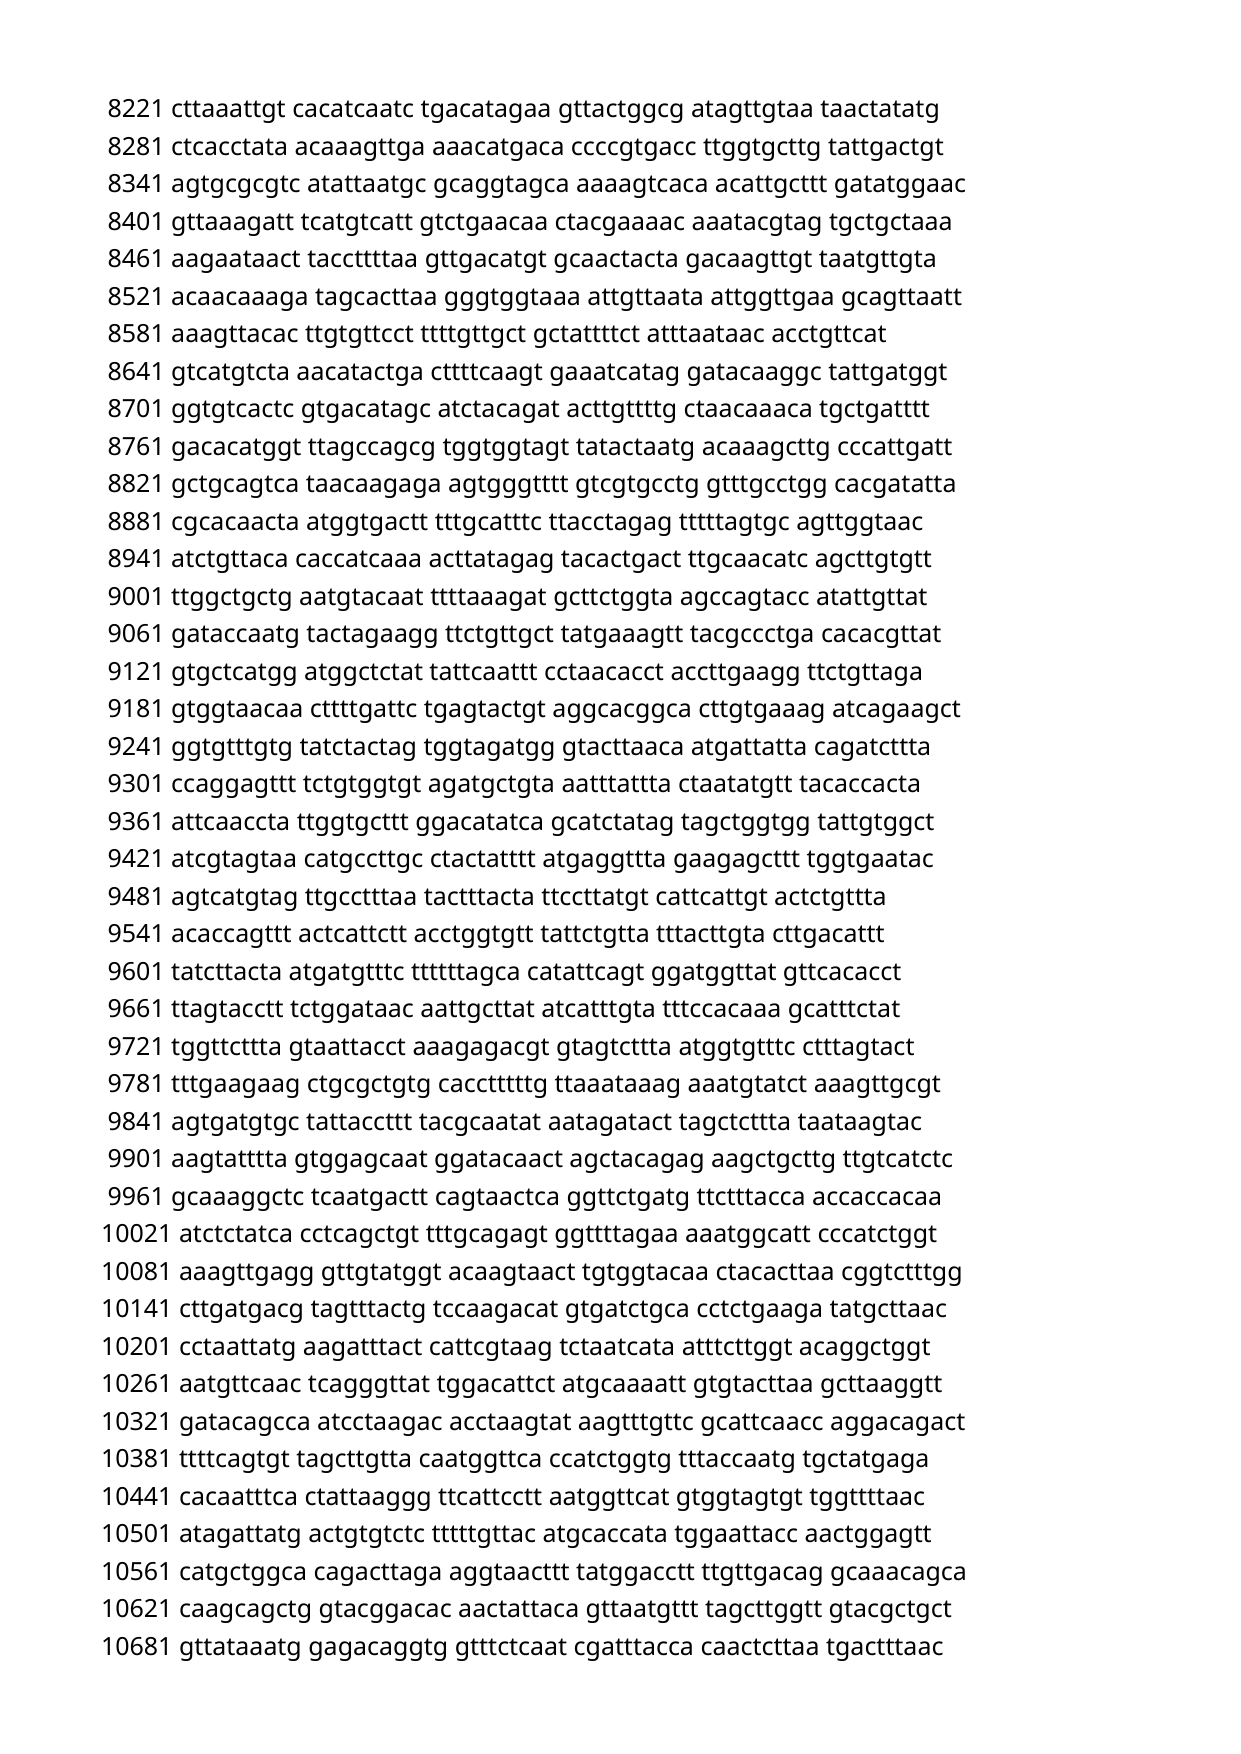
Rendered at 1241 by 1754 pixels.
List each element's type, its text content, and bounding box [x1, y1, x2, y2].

text 8701 ggtgtcactc gtgacatagc atctacagat acttgttttg ctaacaaaca tgctgatttt [75, 389, 1165, 427]
text 9841 agtgatgtgc tattaccttt tacgcaatat aatagatact tagctcttta taataagtac [75, 1102, 1165, 1139]
text 10141 cttgatgacg tagtttactg tccaagacat gtgatctgca cctctgaaga tatgcttaac [75, 1289, 1165, 1327]
text 10621 caagcagctg gtacggacac aactattaca gttaatgttt tagcttggtt gtacgctgct [75, 1589, 1165, 1627]
text 8761 gacacatggt ttagccagcg tggtggtagt tatactaatg acaaagcttg cccattgatt [75, 427, 1165, 464]
text 9061 gataccaatg tactagaagg ttctgttgct tatgaaagtt tacgccctga cacacgttat [75, 614, 1165, 652]
text 9481 agtcatgtag ttgcctttaa tactttacta ttccttatgt cattcattgt actctgttta [75, 877, 1165, 914]
text 10681 gttataaatg gagacaggtg gtttctcaat cgatttacca caactcttaa tgactttaac [75, 1627, 1165, 1664]
text 8881 cgcacaacta atggtgactt tttgcatttc ttacctagag tttttagtgc agttggtaac [75, 502, 1165, 539]
text 10261 aatgttcaac tcagggttat tggacattct atgcaaaatt gtgtacttaa gcttaaggtt [75, 1364, 1165, 1402]
text 8401 gttaaagatt tcatgtcatt gtctgaacaa ctacgaaaac aaatacgtag tgctgctaaa [75, 202, 1165, 239]
text 8521 acaacaaaga tagcacttaa gggtggtaaa attgttaata attggttgaa gcagttaatt [75, 277, 1165, 314]
text 9541 acaccagttt actcattctt acctggtgtt tattctgtta tttacttgta cttgacattt [75, 914, 1165, 952]
text 9301 ccaggagttt tctgtggtgt agatgctgta aatttattta ctaatatgtt tacaccacta [75, 764, 1165, 802]
text 8221 cttaaattgt cacatcaatc tgacatagaa gttactggcg atagttgtaa taactatatg [75, 89, 1165, 127]
text 10081 aaagttgagg gttgtatggt acaagtaact tgtggtacaa ctacacttaa cggtctttgg [75, 1252, 1165, 1289]
text 9361 attcaaccta ttggtgcttt ggacatatca gcatctatag tagctggtgg tattgtggct [75, 802, 1165, 839]
text 9241 ggtgtttgtg tatctactag tggtagatgg gtacttaaca atgattatta cagatcttta [75, 727, 1165, 764]
text 10441 cacaatttca ctattaaggg ttcattcctt aatggttcat gtggtagtgt tggttttaac [75, 1477, 1165, 1514]
text 10321 gatacagcca atcctaagac acctaagtat aagtttgttc gcattcaacc aggacagact [75, 1402, 1165, 1439]
text 9781 tttgaagaag ctgcgctgtg cacctttttg ttaaataaag aaatgtatct aaagttgcgt [75, 1064, 1165, 1102]
text 8641 gtcatgtcta aacatactga cttttcaagt gaaatcatag gatacaaggc tattgatggt [75, 352, 1165, 389]
text 9961 gcaaaggctc tcaatgactt cagtaactca ggttctgatg ttctttacca accaccacaa [75, 1177, 1165, 1214]
text 9721 tggttcttta gtaattacct aaagagacgt gtagtcttta atggtgtttc ctttagtact [75, 1027, 1165, 1064]
text 9121 gtgctcatgg atggctctat tattcaattt cctaacacct accttgaagg ttctgttaga [75, 652, 1165, 689]
text 10501 atagattatg actgtgtctc tttttgttac atgcaccata tggaattacc aactggagtt [75, 1514, 1165, 1552]
text 8821 gctgcagtca taacaagaga agtgggtttt gtcgtgcctg gtttgcctgg cacgatatta [75, 464, 1165, 502]
text 9901 aagtatttta gtggagcaat ggatacaact agctacagag aagctgcttg ttgtcatctc [75, 1139, 1165, 1177]
text 9001 ttggctgctg aatgtacaat ttttaaagat gcttctggta agccagtacc atattgttat [75, 577, 1165, 614]
text 8281 ctcacctata acaaagttga aaacatgaca ccccgtgacc ttggtgcttg tattgactgt [75, 127, 1165, 164]
text 9661 ttagtacctt tctggataac aattgcttat atcatttgta tttccacaaa gcatttctat [75, 989, 1165, 1027]
text 10381 ttttcagtgt tagcttgtta caatggttca ccatctggtg tttaccaatg tgctatgaga [75, 1439, 1165, 1477]
text 8581 aaagttacac ttgtgttcct ttttgttgct gctattttct atttaataac acctgttcat [75, 314, 1165, 352]
text 9421 atcgtagtaa catgccttgc ctactatttt atgaggttta gaagagcttt tggtgaatac [75, 839, 1165, 877]
text 9181 gtggtaacaa cttttgattc tgagtactgt aggcacggca cttgtgaaag atcagaagct [75, 689, 1165, 727]
text 8341 agtgcgcgtc atattaatgc gcaggtagca aaaagtcaca acattgcttt gatatggaac [75, 164, 1165, 202]
text 10201 cctaattatg aagatttact cattcgtaag tctaatcata atttcttggt acaggctggt [75, 1327, 1165, 1364]
text 10021 atctctatca cctcagctgt tttgcagagt ggttttagaa aaatggcatt cccatctggt [75, 1214, 1165, 1252]
text 8941 atctgttaca caccatcaaa acttatagag tacactgact ttgcaacatc agcttgtgtt [75, 539, 1165, 577]
text 10561 catgctggca cagacttaga aggtaacttt tatggacctt ttgttgacag gcaaacagca [75, 1552, 1165, 1589]
text 9601 tatcttacta atgatgtttc ttttttagca catattcagt ggatggttat gttcacacct [75, 952, 1165, 989]
text 8461 aagaataact taccttttaa gttgacatgt gcaactacta gacaagttgt taatgttgta [75, 239, 1165, 277]
